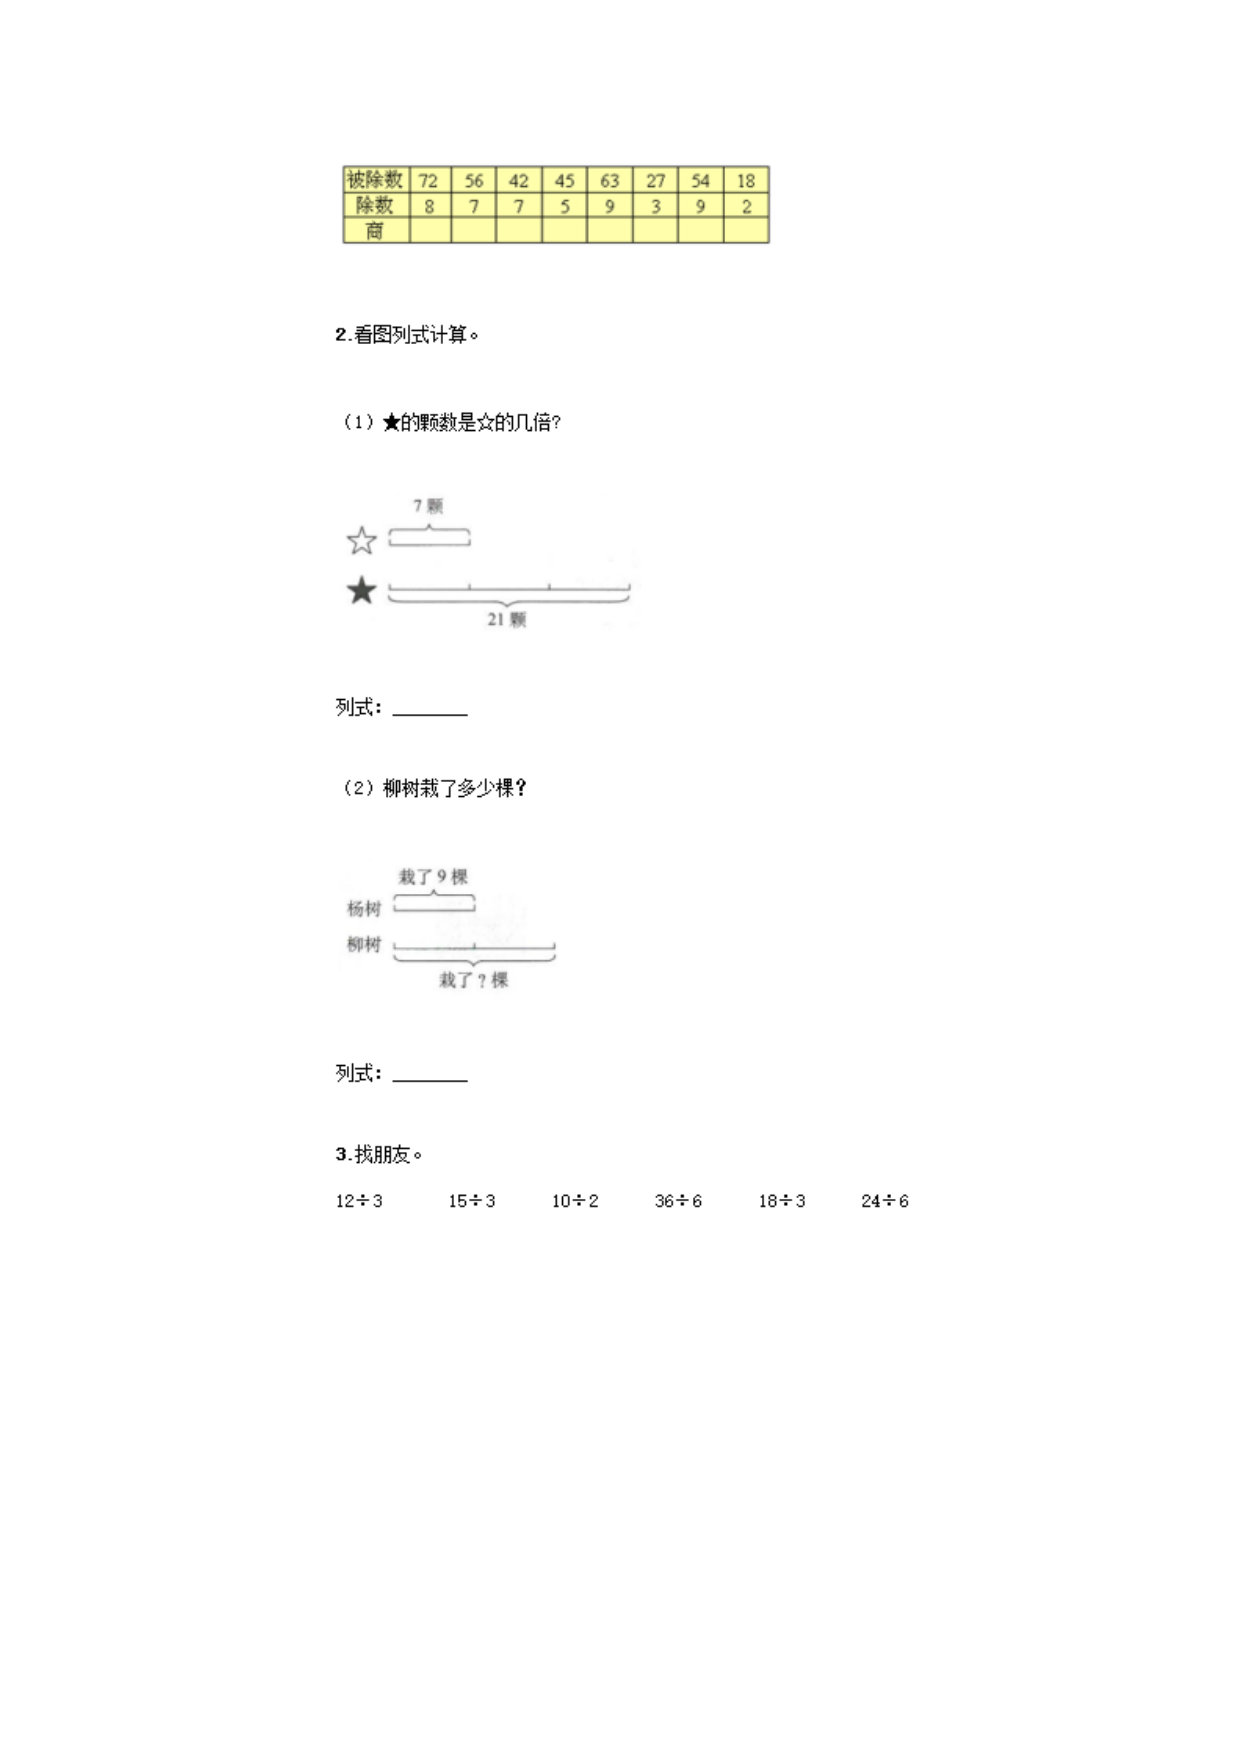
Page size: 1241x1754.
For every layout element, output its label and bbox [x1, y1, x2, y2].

picture [302, 162, 938, 1223]
